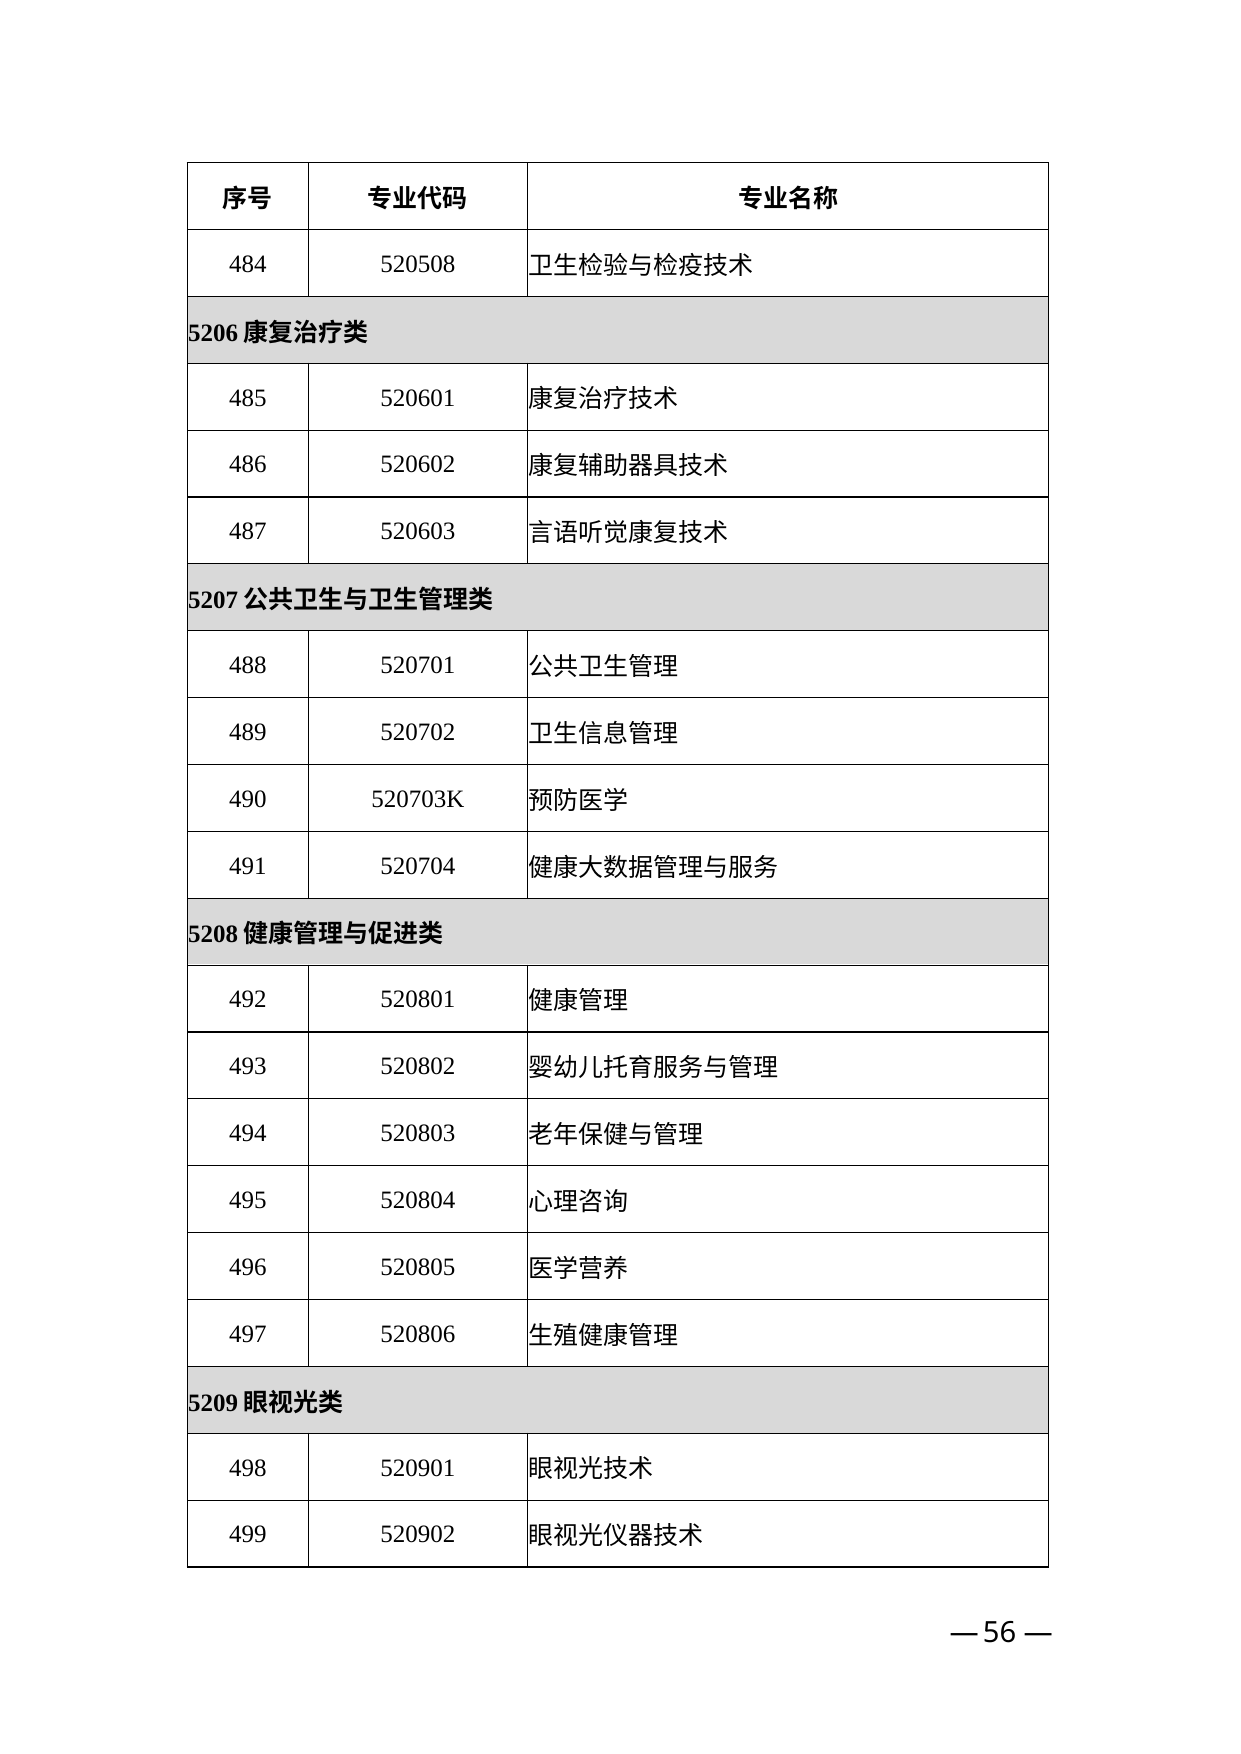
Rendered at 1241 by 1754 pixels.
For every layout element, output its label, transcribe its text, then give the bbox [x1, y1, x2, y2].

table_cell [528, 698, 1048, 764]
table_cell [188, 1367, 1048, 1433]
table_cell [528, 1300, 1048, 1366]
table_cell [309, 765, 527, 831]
table_header 专业名称 [528, 163, 1048, 229]
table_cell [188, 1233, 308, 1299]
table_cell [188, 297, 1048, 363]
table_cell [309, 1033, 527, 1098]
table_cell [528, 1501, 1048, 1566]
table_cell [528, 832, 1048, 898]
table_header 专业代码 [309, 163, 527, 229]
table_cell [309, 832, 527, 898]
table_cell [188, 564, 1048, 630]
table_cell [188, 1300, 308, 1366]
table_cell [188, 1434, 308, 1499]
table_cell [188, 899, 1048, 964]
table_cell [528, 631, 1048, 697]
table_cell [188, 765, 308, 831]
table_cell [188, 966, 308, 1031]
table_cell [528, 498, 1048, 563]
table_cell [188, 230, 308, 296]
table_header 序号 [188, 163, 308, 229]
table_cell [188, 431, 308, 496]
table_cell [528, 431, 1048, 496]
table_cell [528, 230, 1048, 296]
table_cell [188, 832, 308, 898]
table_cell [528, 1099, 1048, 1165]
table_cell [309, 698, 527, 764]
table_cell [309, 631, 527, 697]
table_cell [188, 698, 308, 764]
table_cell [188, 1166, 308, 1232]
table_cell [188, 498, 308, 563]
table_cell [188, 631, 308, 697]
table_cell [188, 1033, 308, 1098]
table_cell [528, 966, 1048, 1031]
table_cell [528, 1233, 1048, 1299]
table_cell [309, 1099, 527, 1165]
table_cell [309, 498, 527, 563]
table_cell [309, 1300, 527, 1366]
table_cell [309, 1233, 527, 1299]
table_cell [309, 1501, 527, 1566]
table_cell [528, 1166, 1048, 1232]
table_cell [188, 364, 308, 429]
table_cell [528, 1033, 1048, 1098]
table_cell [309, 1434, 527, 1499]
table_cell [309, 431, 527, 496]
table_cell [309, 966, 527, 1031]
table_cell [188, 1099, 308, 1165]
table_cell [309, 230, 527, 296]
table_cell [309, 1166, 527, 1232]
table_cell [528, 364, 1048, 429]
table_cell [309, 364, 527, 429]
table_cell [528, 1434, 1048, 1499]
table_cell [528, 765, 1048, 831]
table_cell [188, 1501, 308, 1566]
